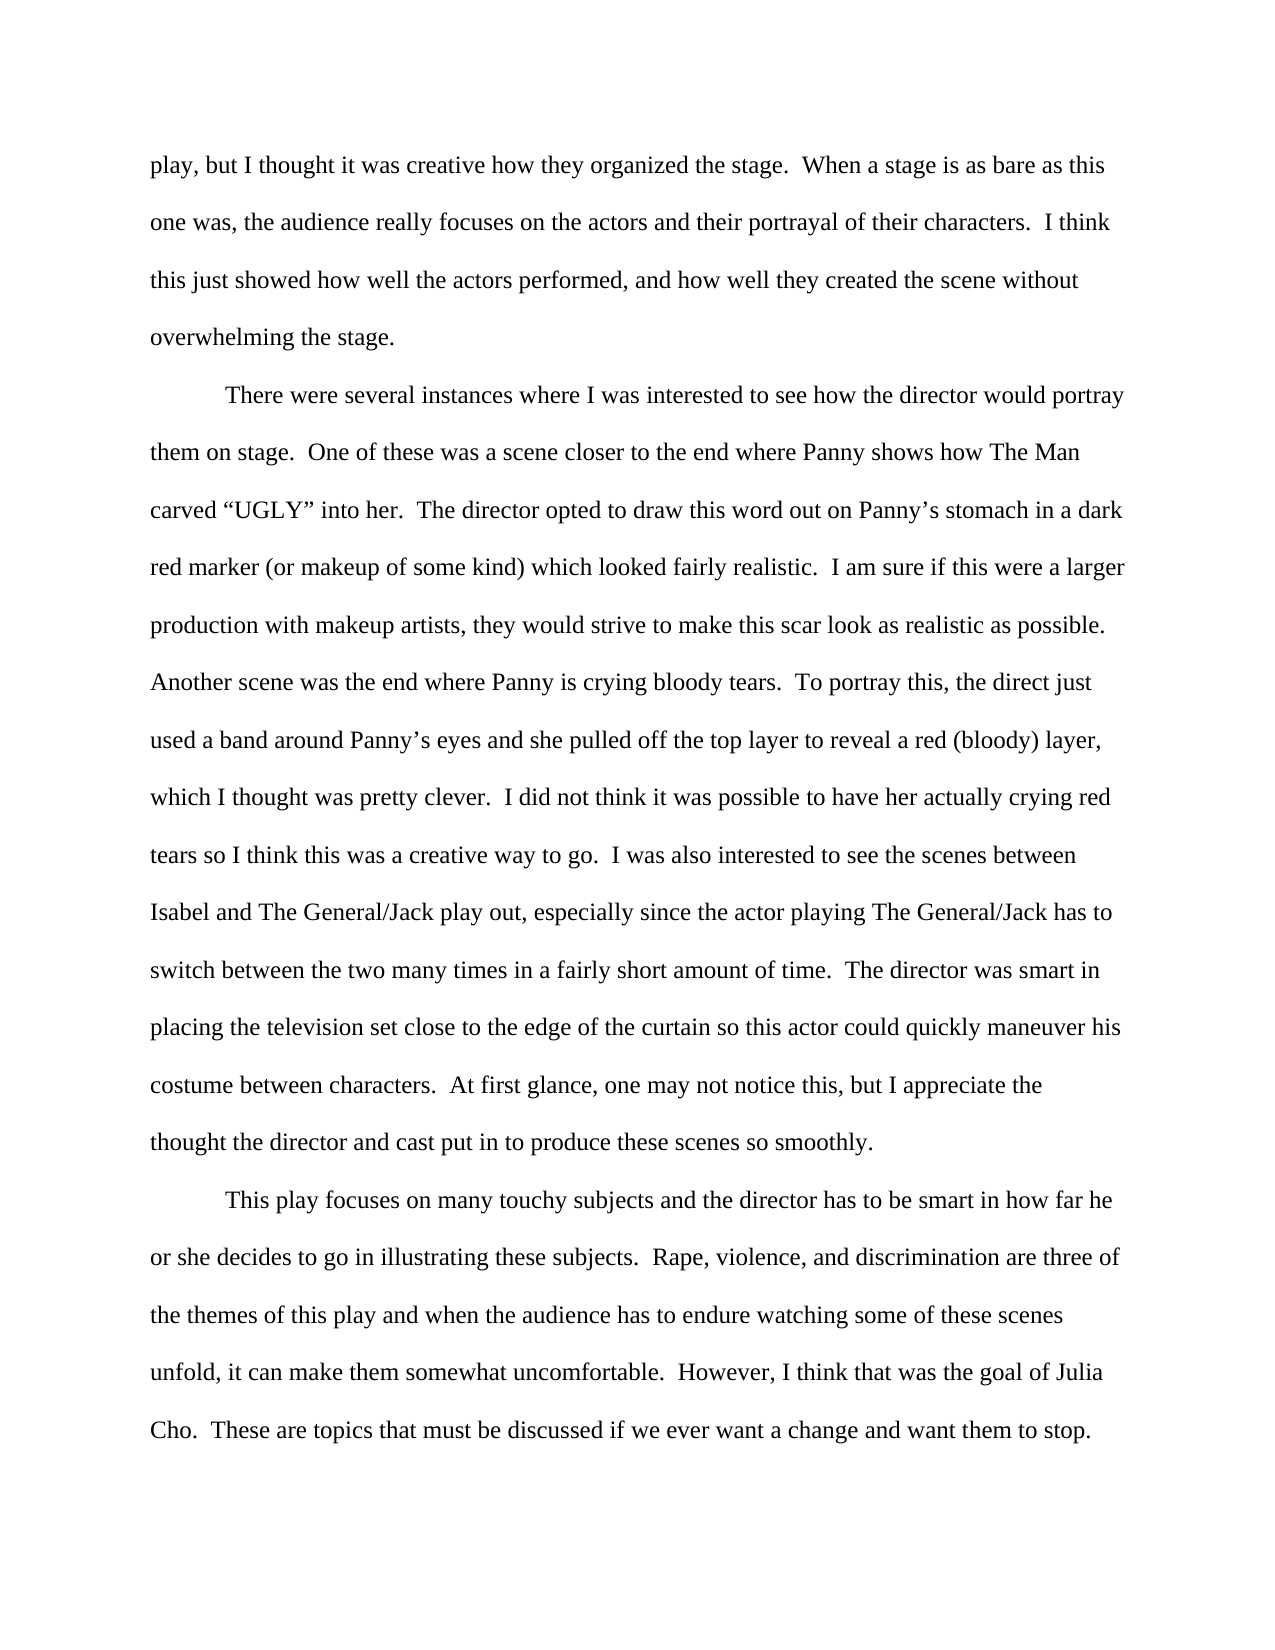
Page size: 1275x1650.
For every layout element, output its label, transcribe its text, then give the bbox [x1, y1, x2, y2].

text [150, 150, 1125, 351]
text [150, 1185, 1125, 1444]
text There were several instances where I was interested to see how the director would portray them on stage. One of these was a scene closer to the end where Panny shows how The Man carved “UGLY” into her. The director opted to draw this word out on Panny’s stomach in a dark red marker (or makeup of some kind) which looked fairly realistic. I am sure if this were a larger production with makeup artists, they would strive to make this scar look as realistic as possible. Another scene was the end where Panny is crying bloody tears. To portray this, the direct just used a band around Panny’s eyes and she pulled off the top layer to reveal a red (bloody) layer, which I thought was pretty clever. I did not think it was possible to have her actually crying red tears so I think this was a creative way to go. I was also interested to see the scenes between Isabel and The General/Jack play out, especially since the actor playing The General/Jack has to switch between the two many times in a fairly short amount of time. The director was smart in placing the television set close to the edge of the curtain so this actor could quickly maneuver his costume between characters. At first glance, one may not notice this, but I appreciate the thought the director and cast put in to produce these scenes so smoothly. [150, 380, 1125, 1156]
